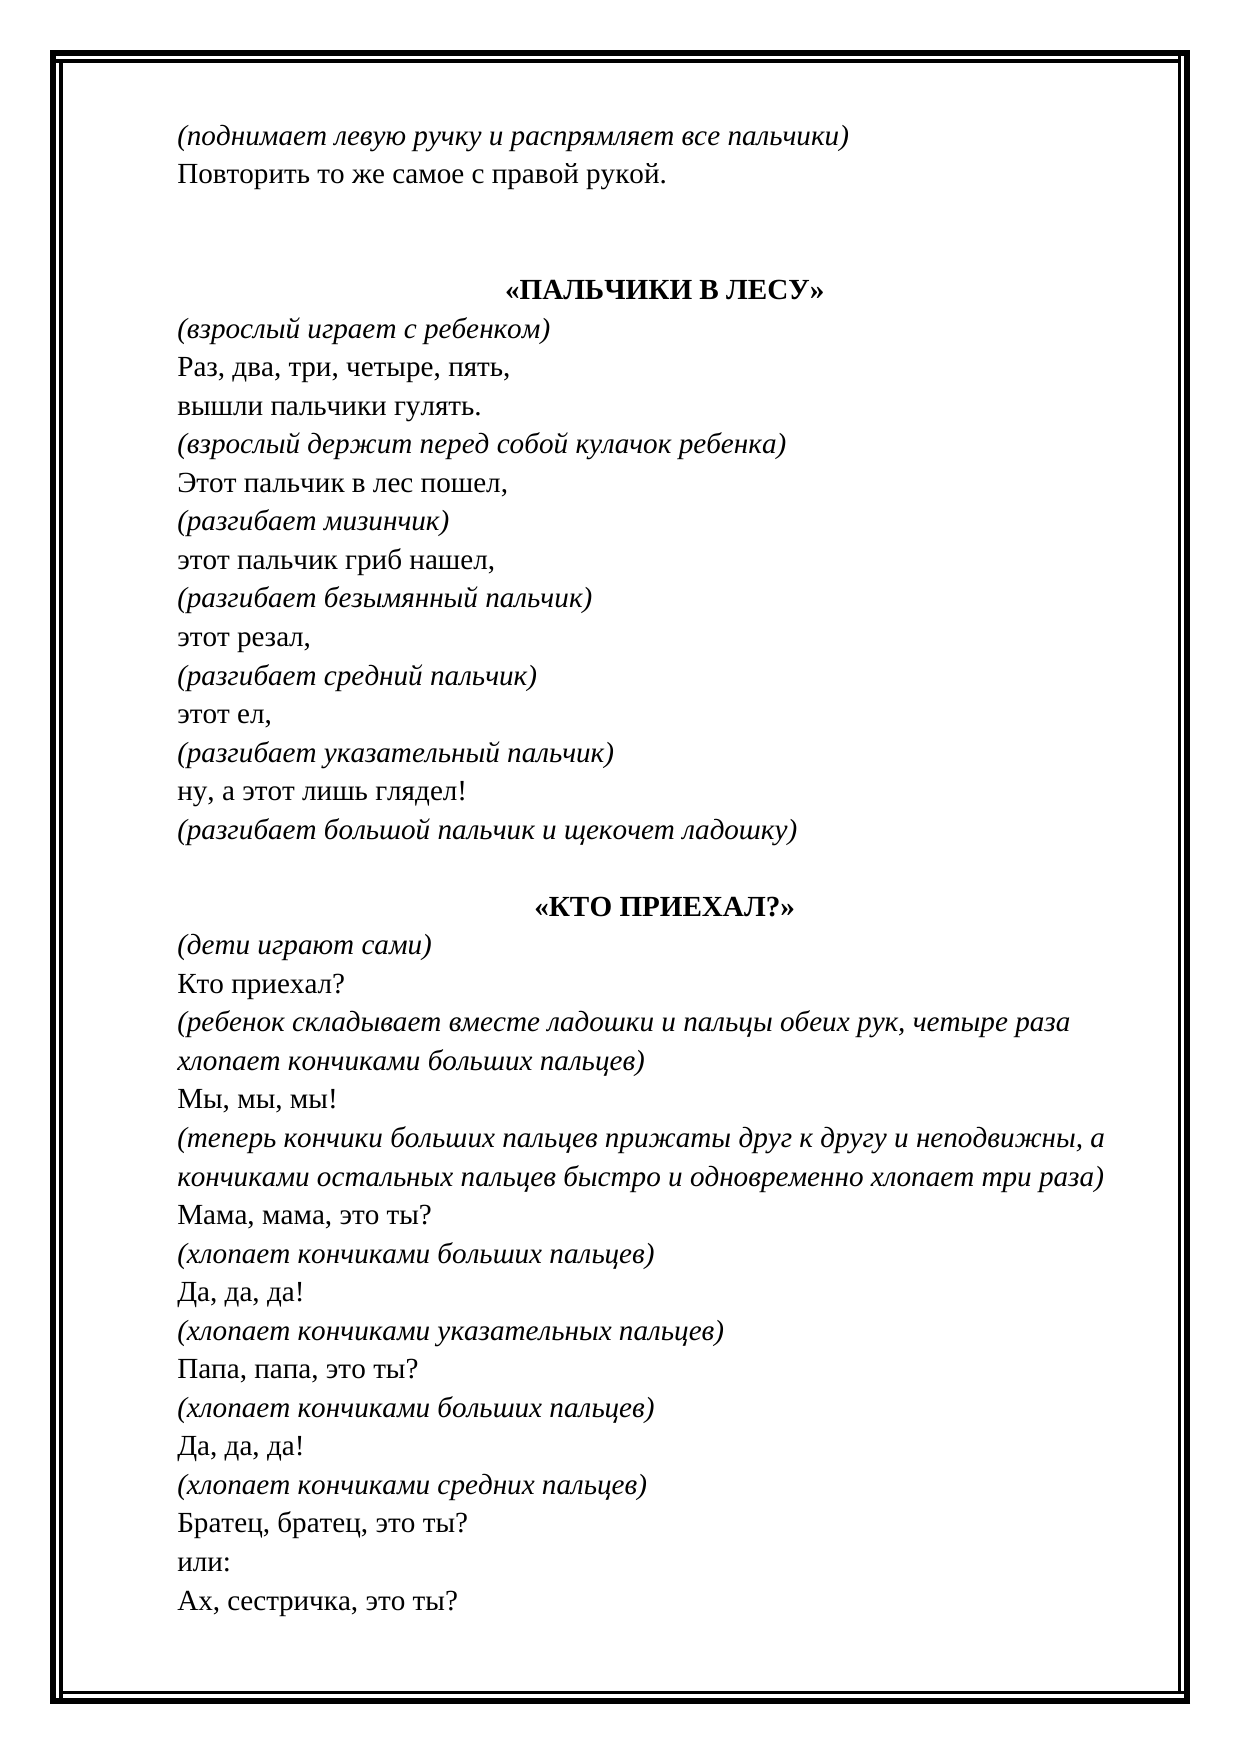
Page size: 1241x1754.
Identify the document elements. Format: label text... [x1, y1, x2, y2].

text Мы, мы, мы! [177, 1082, 1152, 1115]
text Да, да, да! [177, 1428, 1152, 1462]
text (хлопает кончиками средних пальцев) [177, 1467, 1152, 1501]
text Повторить то же самое с правой рукой. [177, 157, 1152, 190]
text этот резал, [177, 619, 1152, 653]
text (теперь кончики больших пальцев прижаты друг к другу и неподвижны, а кончиками остальных пальцев быстро и одновременно хлопает три раза) [177, 1120, 1152, 1192]
text (разгибает мизинчик) [177, 503, 1152, 537]
text (поднимает левую ручку и распрямляет все пальчики) [177, 118, 1152, 152]
text ну, а этот лишь глядел! [177, 773, 1152, 807]
text Братец, братец, это ты? [177, 1506, 1152, 1539]
text Этот пальчик в лес пошел, [177, 465, 1152, 498]
text Мама, мама, это ты? [177, 1197, 1152, 1231]
text (хлопает кончиками указательных пальцев) [177, 1313, 1152, 1346]
text (взрослый играет с ребенком) [177, 311, 1152, 344]
text (разгибает большой пальчик и щекочет ладошку) [177, 812, 1152, 845]
text вышли пальчики гулять. [177, 388, 1152, 421]
text этот пальчик гриб нашел, [177, 542, 1152, 576]
text (дети играют сами) [177, 927, 1152, 961]
text (взрослый держит перед собой кулачок ребенка) [177, 426, 1152, 460]
text (разгибает средний пальчик) [177, 658, 1152, 691]
text Папа, папа, это ты? [177, 1351, 1152, 1385]
text (ребенок складывает вместе ладошки и пальцы обеих рук, четыре раза хлопает кончиками больших пальцев) [177, 1004, 1152, 1077]
text или: [177, 1544, 1152, 1578]
text Раз, два, три, четыре, пять, [177, 349, 1152, 383]
text (хлопает кончиками больших пальцев) [177, 1390, 1152, 1423]
text этот ел, [177, 696, 1152, 730]
text «ПАЛЬЧИКИ В ЛЕСУ» [177, 272, 1152, 306]
text (хлопает кончиками больших пальцев) [177, 1236, 1152, 1269]
text Да, да, да! [177, 1274, 1152, 1308]
text Кто приехал? [177, 966, 1152, 999]
text «КТО ПРИЕХАЛ?» [177, 889, 1152, 922]
text Ах, сестричка, это ты? [177, 1583, 1152, 1616]
text (разгибает указательный пальчик) [177, 735, 1152, 768]
text (разгибает безымянный пальчик) [177, 581, 1152, 614]
